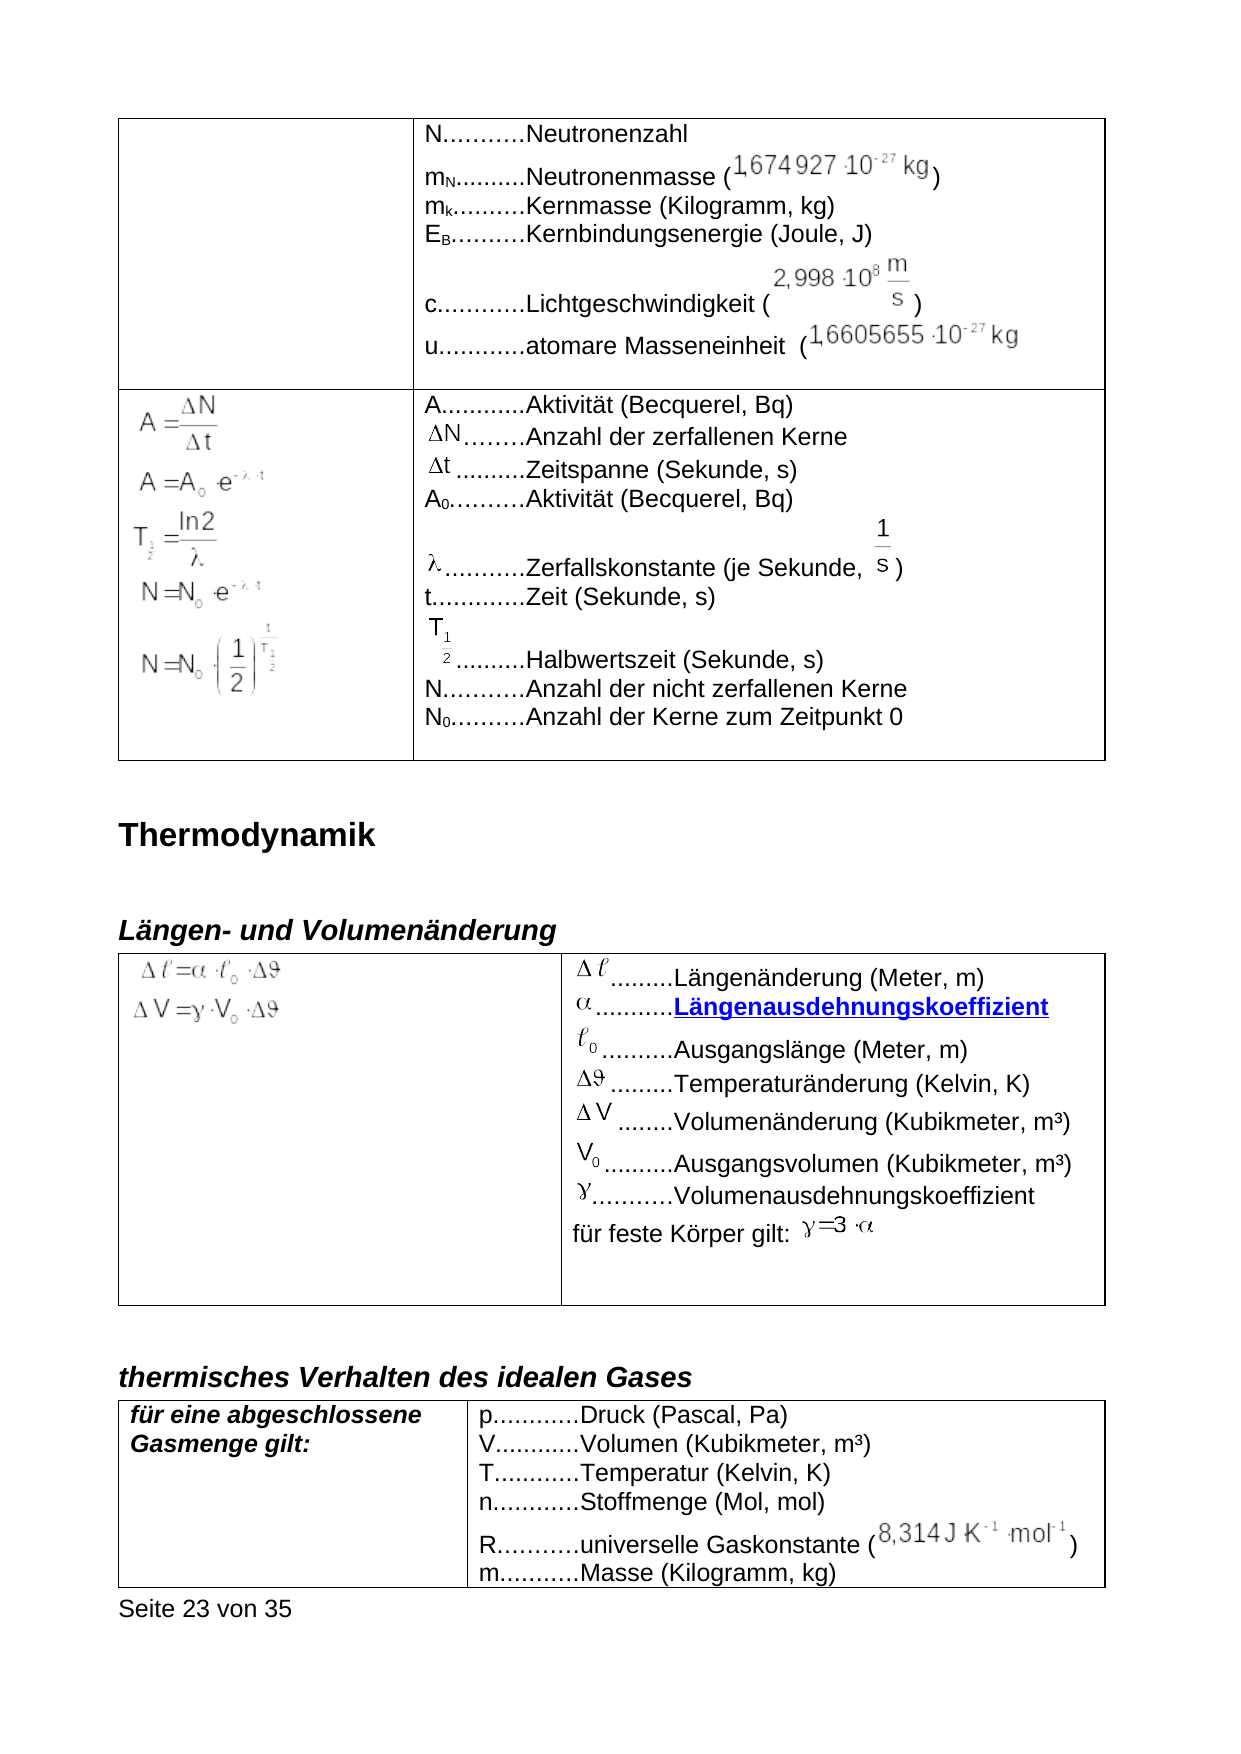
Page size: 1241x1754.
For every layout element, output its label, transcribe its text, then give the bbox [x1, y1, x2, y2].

subtitle Längen- und Volumenänderung [118, 913, 1092, 947]
table_cell A Aktivität (Becquerel, Bq) Anzahl der zerfallenen Kerne Zeitspanne (Sekunde, s) A0 Aktivität (Becquerel, Bq) Zerfallskonstante (je Sekunde, ) t Zeit (Sekunde, s) Halbwertszeit (Sekunde, s) N Anzahl der nicht zerfallenen Kerne N0 Anzahl der Kerne zum Zeitpunkt 0 [414, 390, 1104, 760]
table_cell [414, 119, 1104, 389]
subtitle Thermodynamik [118, 815, 1092, 853]
table_header [119, 954, 561, 1305]
table_cell [119, 390, 413, 760]
subtitle thermisches Verhalten des idealen Gases [118, 1360, 1092, 1393]
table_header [468, 1401, 1104, 1587]
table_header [119, 1401, 467, 1587]
table_header Längenänderung (Meter, m) Längenausdehnungskoeffizient Ausgangslänge (Meter, m) Temperaturänderung (Kelvin, K) Volumenänderung (Kubikmeter, m³) Ausgangsvolumen (Kubikmeter, m³) Volumenausdehnungskoeffizient für feste Körper gilt: [562, 954, 1104, 1305]
table_cell [119, 119, 413, 389]
